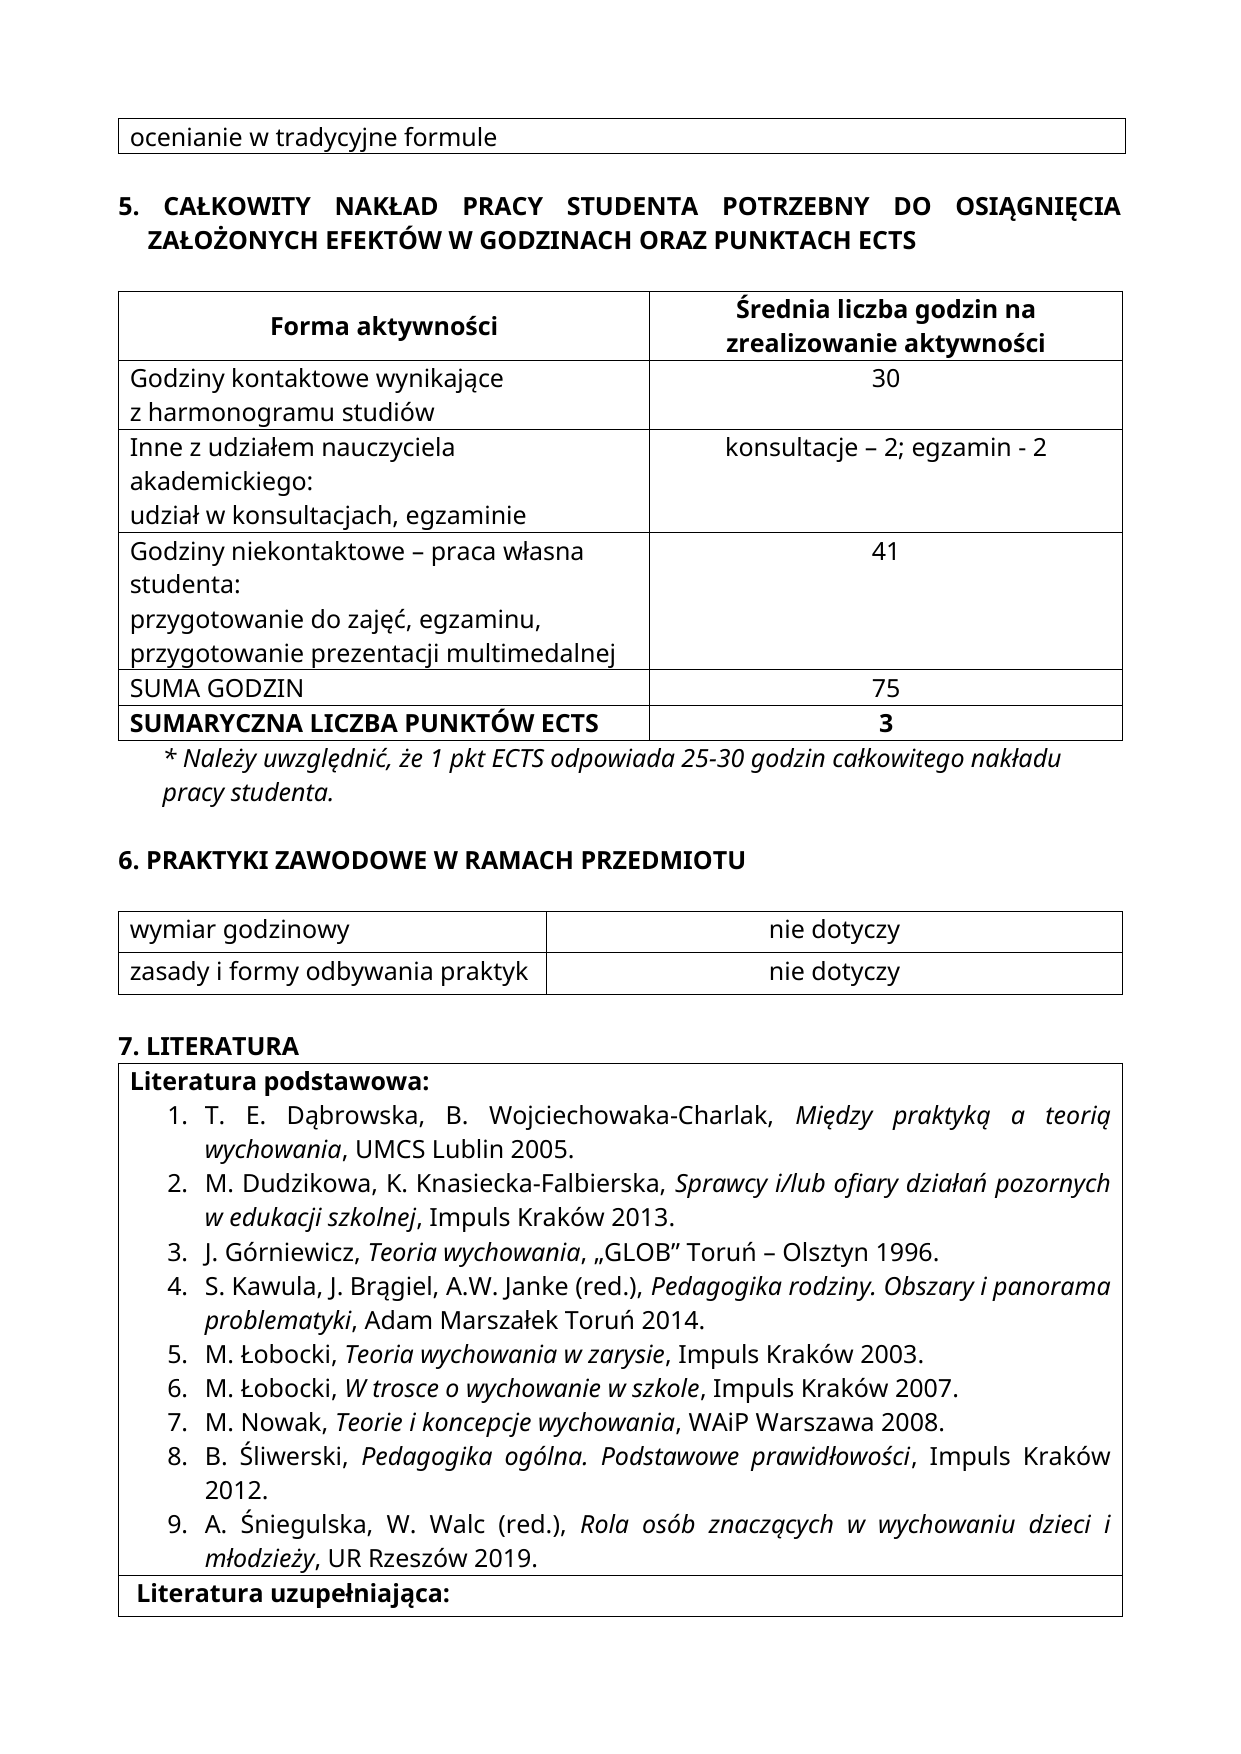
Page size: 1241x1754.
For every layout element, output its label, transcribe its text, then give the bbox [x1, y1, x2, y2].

table_cell Godziny niekontaktowe – praca własna studenta: przygotowanie do zajęć, egzaminu, przygotowanie prezentacji multimedalnej [119, 533, 649, 669]
text * Należy uwzględnić, że 1 pkt ECTS odpowiada 25-30 godzin całkowitego nakładu pracy studenta. [162, 741, 1122, 809]
text 6. PRAKTYKI ZAWODOWE W RAMACH PRZEDMIOTU [118, 843, 1122, 877]
table_cell konsultacje – 2; egzamin - 2 [650, 430, 1122, 532]
table_header Literatura podstawowa: T. E. Dąbrowska, B. Wojciechowaka-Charlak, Między praktyką a teorią wychowania, UMCS Lublin 2005. M. Dudzikowa, K. Knasiecka-Falbierska, Sprawcy i/lub ofiary działań pozornych w edukacji szkolnej, Impuls Kraków 2013. J. Górniewicz, Teoria wychowania, „GLOB” Toruń – Olsztyn 1996. S. Kawula, J. Brągiel, A.W. Janke (red.), Pedagogika rodziny. Obszary i panorama problematyki, Adam Marszałek Toruń 2014. M. Łobocki, Teoria wychowania w zarysie, Impuls Kraków 2003. M. Łobocki, W trosce o wychowanie w szkole, Impuls Kraków 2007. M. Nowak, Teorie i koncepcje wychowania, WAiP Warszawa 2008. B. Śliwerski, Pedagogika ogólna. Podstawowe prawidłowości, Impuls Kraków 2012. A. Śniegulska, W. Walc (red.), Rola osób znaczących w wychowaniu dzieci i młodzieży, UR Rzeszów 2019. [119, 1064, 1122, 1575]
table_cell nie dotyczy [547, 953, 1122, 994]
table_cell SUMA GODZIN [119, 670, 649, 704]
table_header Średnia liczba godzin na zrealizowanie aktywności [650, 292, 1122, 360]
table_header nie dotyczy [547, 912, 1122, 952]
table_cell Inne z udziałem nauczyciela akademickiego: udział w konsultacjach, egzaminie [119, 430, 649, 532]
table_cell 75 [650, 670, 1122, 704]
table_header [119, 119, 1125, 153]
table_header wymiar godzinowy [119, 912, 546, 952]
table_cell 41 [650, 533, 1122, 669]
text 7. LITERATURA [118, 1029, 1122, 1063]
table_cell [119, 1576, 1122, 1616]
table_cell zasady i formy odbywania praktyk [119, 953, 546, 994]
text 5. CAŁKOWITY NAKŁAD PRACY STUDENTA POTRZEBNY DO OSIĄGNIĘCIA ZAŁOŻONYCH EFEKTÓW W GODZINACH ORAZ PUNKTACH ECTS [118, 188, 1122, 256]
table_cell 30 [650, 361, 1122, 429]
table_cell SUMARYCZNA LICZBA PUNKTÓW ECTS [119, 706, 649, 739]
table_cell 3 [650, 706, 1122, 739]
table_header Forma aktywności [119, 292, 649, 360]
table_cell Godziny kontaktowe wynikające z harmonogramu studiów [119, 361, 649, 429]
